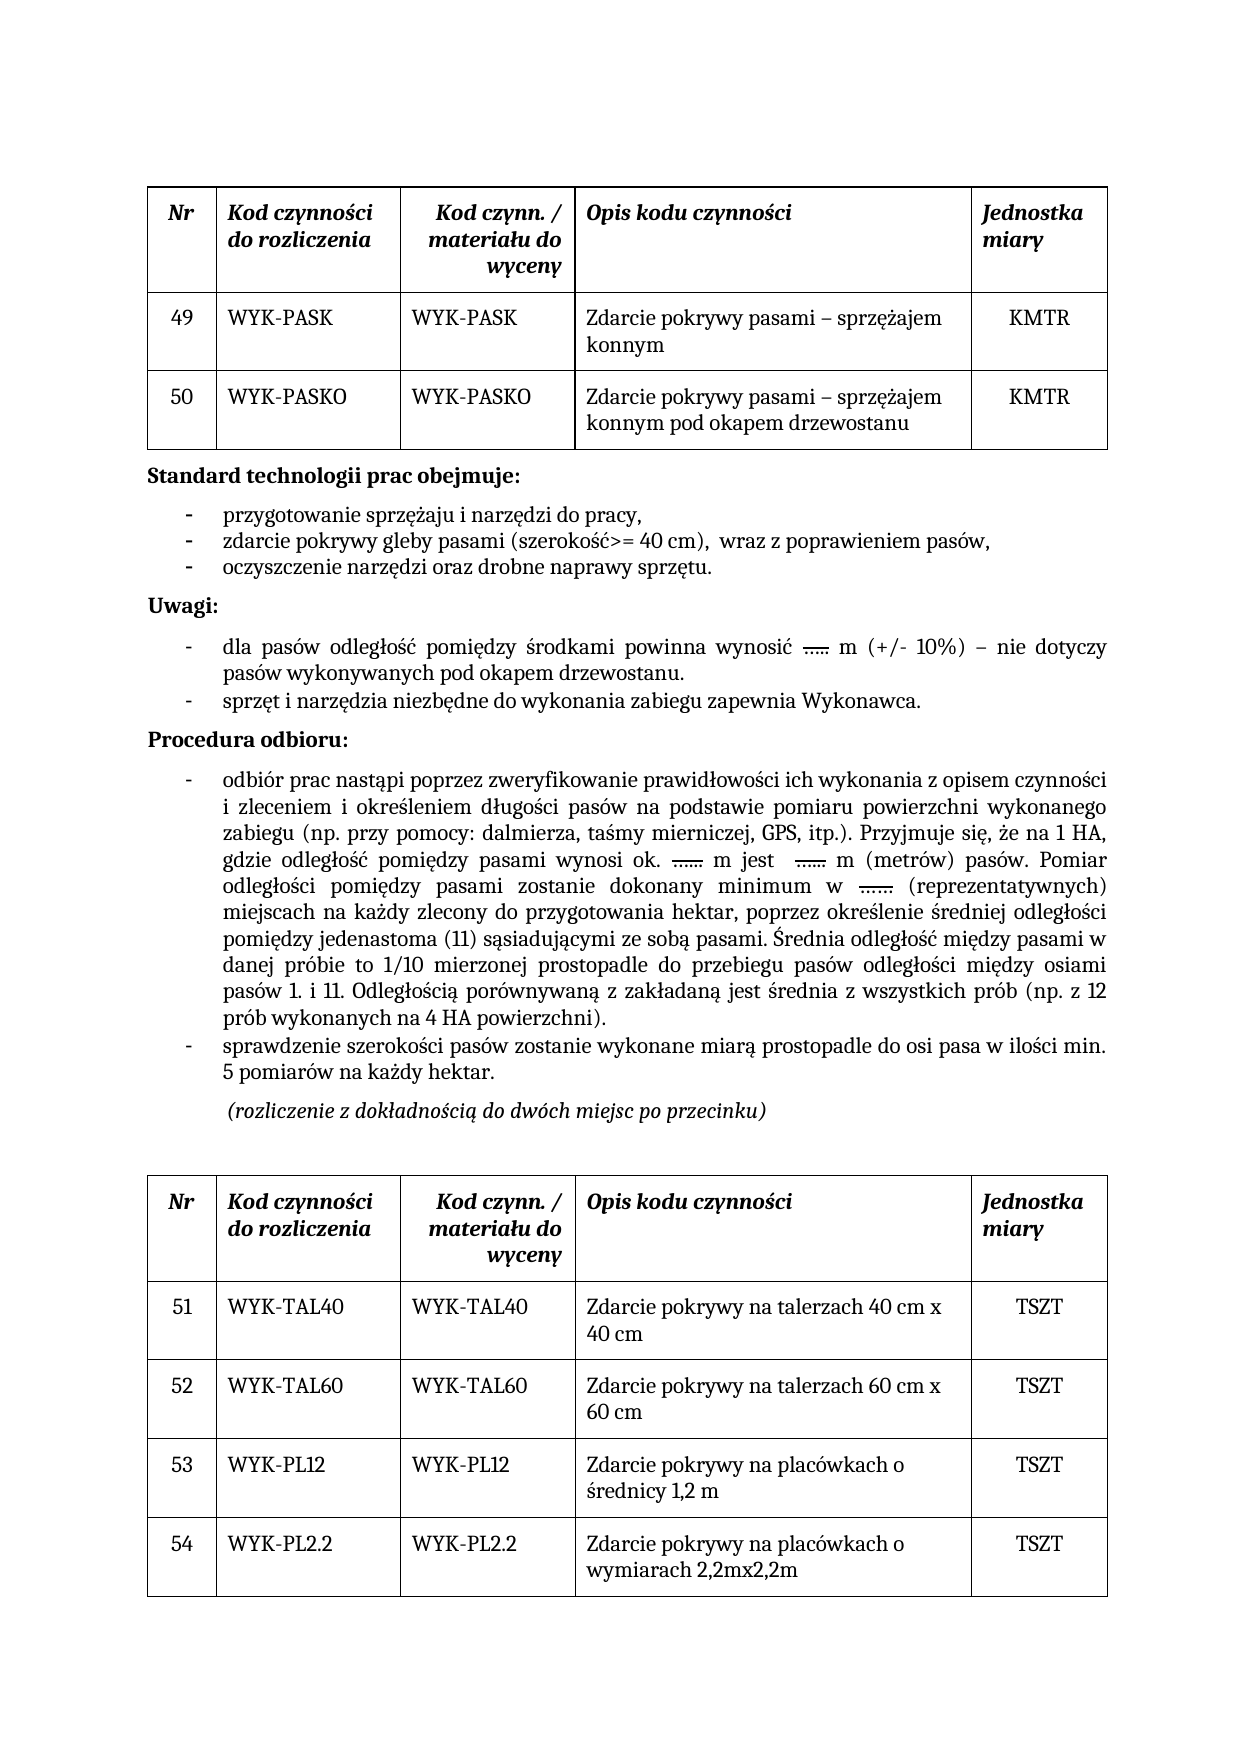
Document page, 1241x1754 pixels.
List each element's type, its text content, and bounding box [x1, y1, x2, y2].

list oczyszczenie narzędzi oraz drobne naprawy sprzętu. [185, 554, 1107, 581]
list zdarcie pokrywy gleby pasami (szerokość>= 40 cm), wraz z poprawieniem pasów, [185, 528, 1107, 554]
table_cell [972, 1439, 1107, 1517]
text (rozliczenie z dokładnością do dwóch miejsc po przecinku) [148, 1098, 1107, 1124]
list sprawdzenie szerokości pasów zostanie wykonane miarą prostopadle do osi pasa w ilości min. 5 pomiarów na każdy hektar. [185, 1031, 1107, 1085]
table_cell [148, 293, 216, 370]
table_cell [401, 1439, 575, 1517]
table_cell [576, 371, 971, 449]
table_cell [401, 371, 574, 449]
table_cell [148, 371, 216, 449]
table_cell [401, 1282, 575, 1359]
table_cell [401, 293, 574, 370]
text Standard technologii prac obejmuje: [148, 463, 1107, 489]
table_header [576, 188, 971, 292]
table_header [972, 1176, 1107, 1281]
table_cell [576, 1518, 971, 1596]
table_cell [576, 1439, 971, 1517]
text Uwagi: [148, 593, 1107, 619]
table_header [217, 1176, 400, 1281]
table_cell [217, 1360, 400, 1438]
list przygotowanie sprzężaju i narzędzi do pracy, [185, 501, 1107, 528]
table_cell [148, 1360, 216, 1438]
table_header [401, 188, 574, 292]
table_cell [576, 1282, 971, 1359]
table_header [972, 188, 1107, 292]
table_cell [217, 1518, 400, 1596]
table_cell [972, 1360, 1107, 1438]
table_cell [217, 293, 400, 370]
text Procedura odbioru: [148, 727, 1107, 753]
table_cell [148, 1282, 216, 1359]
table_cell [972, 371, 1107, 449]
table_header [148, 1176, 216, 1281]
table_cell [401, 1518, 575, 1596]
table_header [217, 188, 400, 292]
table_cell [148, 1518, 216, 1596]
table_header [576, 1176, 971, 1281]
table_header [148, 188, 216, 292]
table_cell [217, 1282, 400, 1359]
list sprzęt i narzędzia niezbędne do wykonania zabiegu zapewnia Wykonawca. [185, 686, 1107, 714]
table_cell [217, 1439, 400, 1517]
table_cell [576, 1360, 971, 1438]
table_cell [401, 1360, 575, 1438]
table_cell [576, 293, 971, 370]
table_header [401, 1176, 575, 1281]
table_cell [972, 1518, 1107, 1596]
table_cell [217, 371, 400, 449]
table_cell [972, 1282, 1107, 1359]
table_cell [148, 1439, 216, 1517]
list odbiór prac nastąpi poprzez zweryfikowanie prawidłowości ich wykonania z opisem czynności i zleceniem i określeniem długości pasów na podstawie pomiaru powierzchni wykonanego zabiegu (np. przy pomocy: dalmierza, taśmy mierniczej, GPS, itp.). Przyjmuje się, że na 1 HA, gdzie odległość pomiędzy pasami wynosi ok. …... m jest …... m (metrów) pasów. Pomiar odległości pomiędzy pasami zostanie dokonany minimum w …… (reprezentatywnych) miejscach na każdy zlecony do przygotowania hektar, poprzez określenie średniej odległości pomiędzy jedenastoma (11) sąsiadującymi ze sobą pasami. Średnia odległość między pasami w danej próbie to 1/10 mierzonej prostopadle do przebiegu pasów odległości między osiami pasów 1. i 11. Odległością porównywaną z zakładaną jest średnia z wszystkich prób (np. z 12 prób wykonanych na 4 HA powierzchni). [185, 766, 1107, 1031]
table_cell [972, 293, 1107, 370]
list dla pasów odległość pomiędzy środkami powinna wynosić ….. m (+/- 10%) – nie dotyczy pasów wykonywanych pod okapem drzewostanu. [185, 632, 1107, 686]
